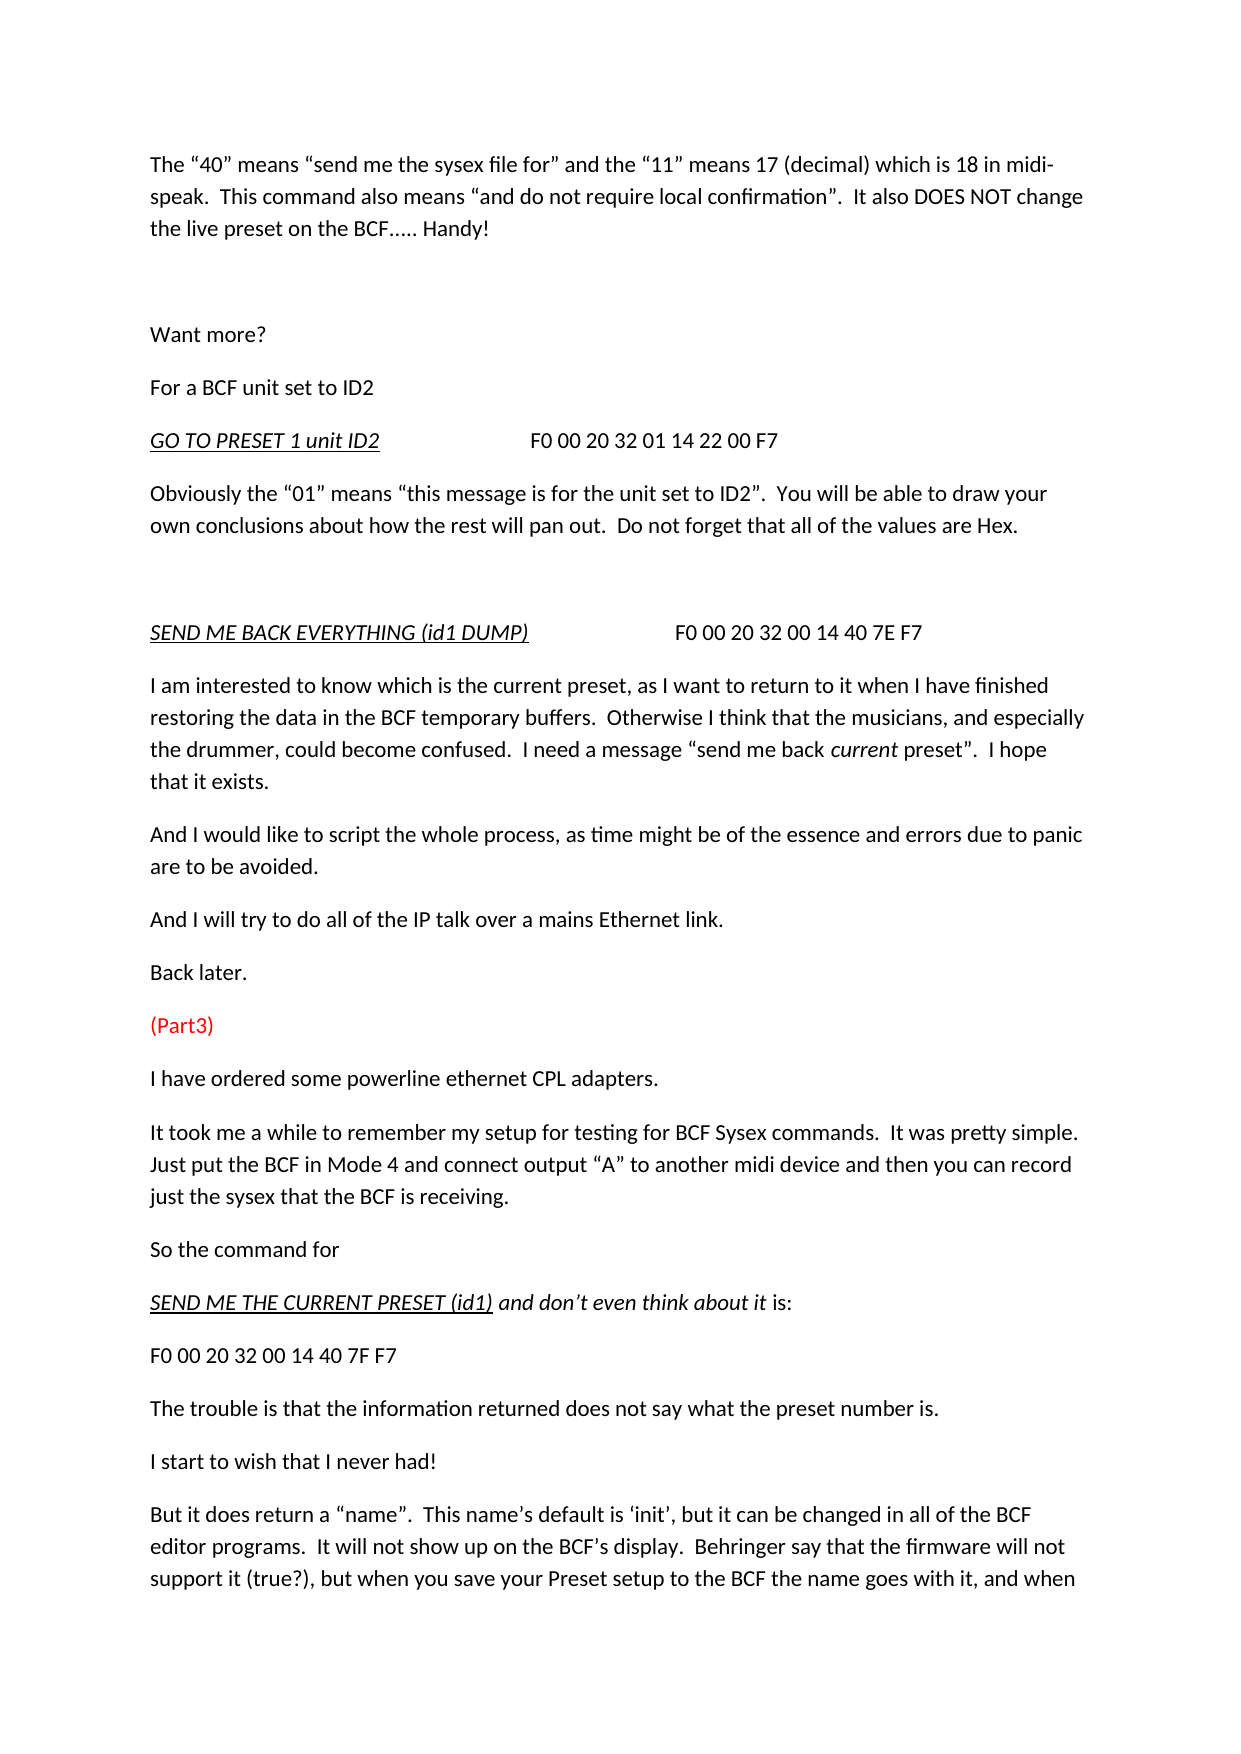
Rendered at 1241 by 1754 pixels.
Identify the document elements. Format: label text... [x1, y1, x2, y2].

text I am interested to know which is the current preset, as I want to return to it when I have finished restoring the data in the BCF temporary buffers. Otherwise I think that the musicians, and especially the drummer, could become confused. I need a message “send me back current preset”. I hope that it exists. [150, 671, 1090, 795]
text For a BCF unit set to ID2 [150, 373, 1090, 401]
text And I will try to do all of the IP talk over a mains Ethernet link. [150, 906, 1090, 933]
text Want more? [150, 320, 1090, 348]
text It took me a while to remember my setup for testing for BCF Sysex commands. It was pretty simple. Just put the BCF in Mode 4 and connect output “A” to another midi device and then you can record just the sysex that the BCF is receiving. [150, 1118, 1090, 1210]
text I have ordered some powerline ethernet CPL adapters. [150, 1064, 1090, 1093]
text SEND ME THE CURRENT PRESET (id1) and don’t even think about it is: [150, 1288, 1090, 1316]
text F0 00 20 32 00 14 40 7F F7 [150, 1341, 1090, 1369]
text SEND ME BACK EVERYTHING (id1 DUMP) F0 00 20 32 00 14 40 7E F7 [150, 618, 1090, 646]
text GO TO PRESET 1 unit ID2 F0 00 20 32 01 14 22 00 F7 [150, 426, 1090, 454]
text I start to wish that I never had! [150, 1447, 1090, 1475]
text And I would like to script the whole process, as time might be of the essence and errors due to panic are to be avoided. [150, 820, 1090, 881]
text (Part3) [150, 1012, 1090, 1039]
text Obviously the “01” means “this message is for the unit set to ID2”. You will be able to draw your own conclusions about how the rest will pan out. Do not forget that all of the values are Hex. [150, 479, 1090, 540]
text The “40” means “send me the sysex file for” and the “11” means 17 (decimal) which is 18 in midi-speak. This command also means “and do not require local confirmation”. It also DOES NOT change the live preset on the BCF..... Handy! [150, 150, 1090, 242]
text The trouble is that the information returned does not say what the preset number is. [150, 1394, 1090, 1422]
text So the command for [150, 1235, 1090, 1263]
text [150, 1500, 1090, 1592]
text Back later. [150, 958, 1090, 987]
